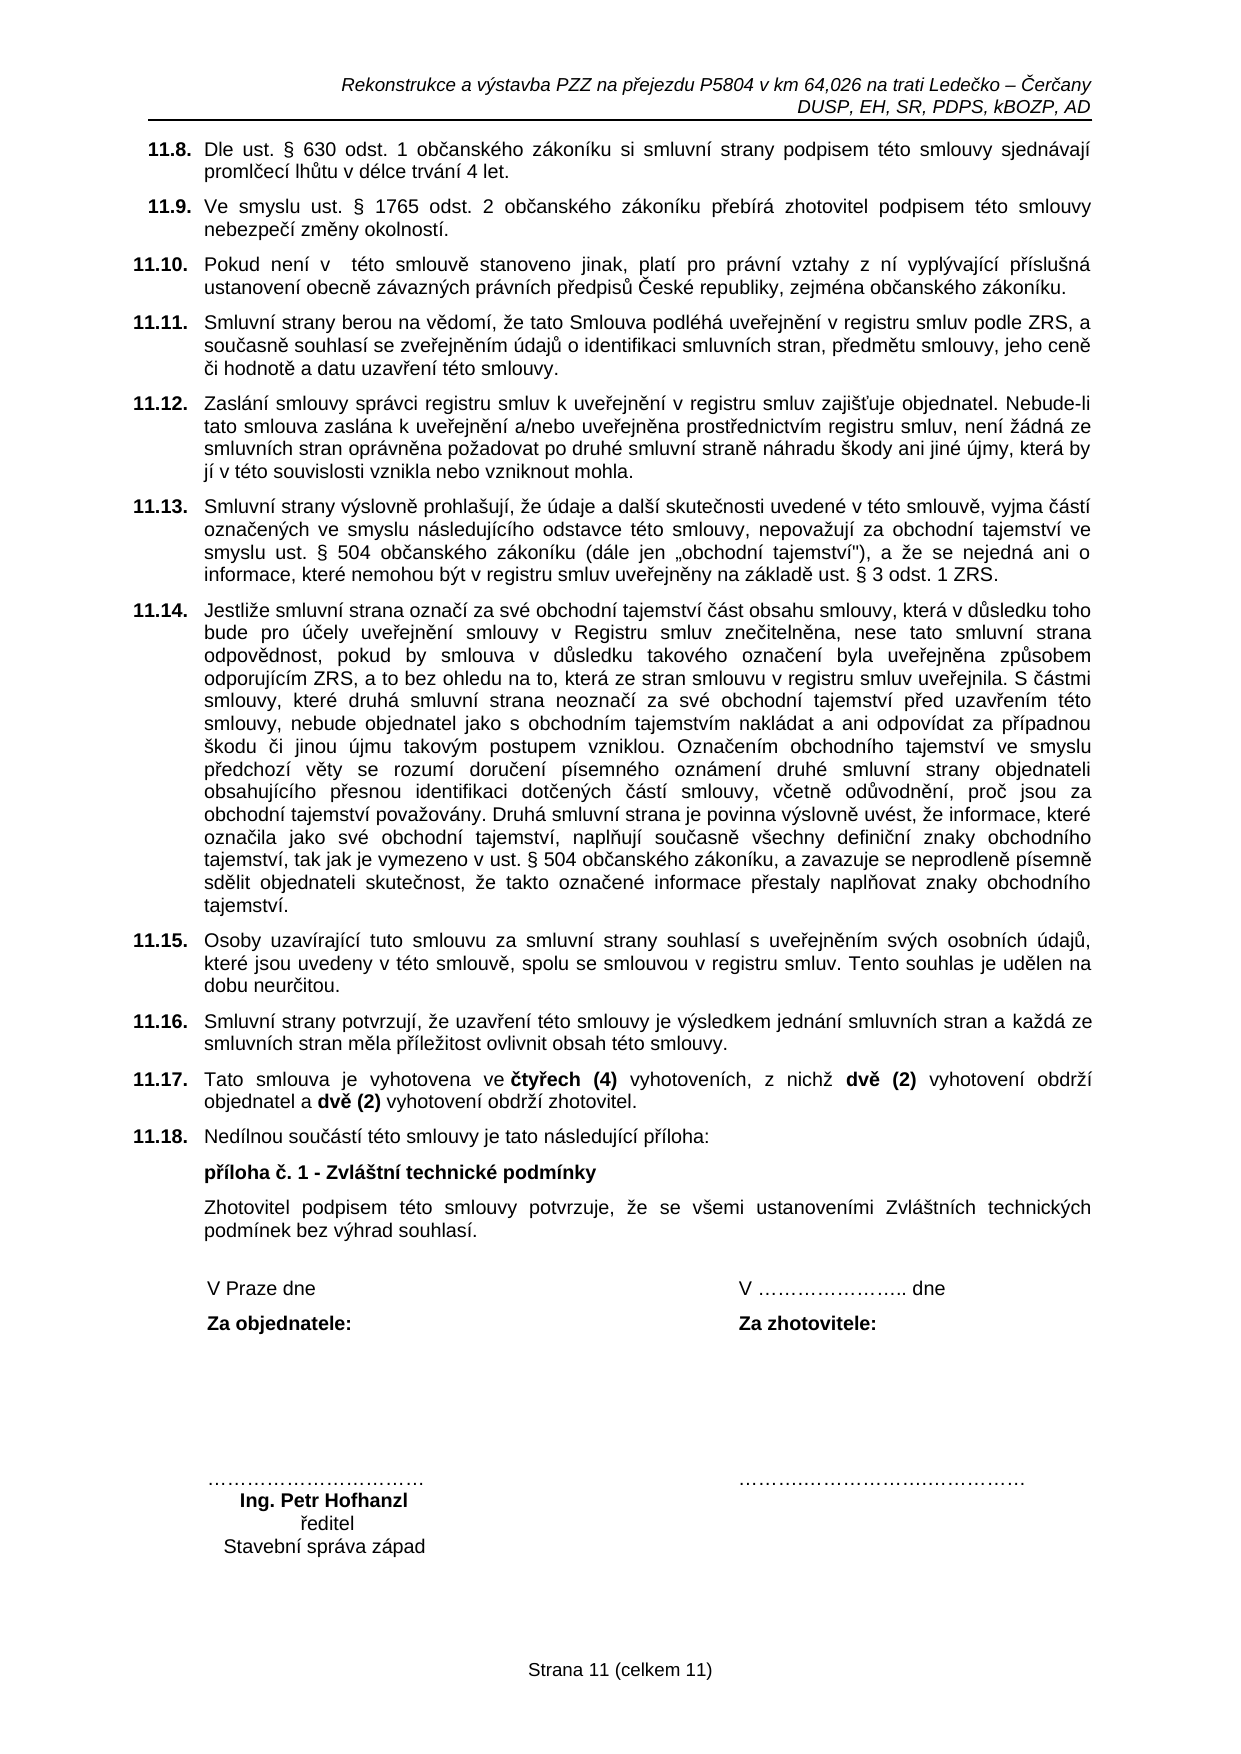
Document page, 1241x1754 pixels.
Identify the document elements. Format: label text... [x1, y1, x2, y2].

text V Praze dne V ………………….. dne [207, 1276, 1092, 1299]
text Zhotovitel podpisem této smlouvy potvrzuje, že se všemi ustanoveními Zvláštních technických podmínek bez výhrad souhlasí. [204, 1196, 1092, 1241]
text Ing. Petr Hofhanzl [207, 1489, 1092, 1512]
text Za objednatele: Za zhotovitele: [207, 1312, 1092, 1334]
text 11.10. Pokud není v této smlouvě stanoveno jinak, platí pro právní vztahy z ní vyplývající příslušná ustanovení obecně závazných právních předpisů České republiky, zejména občanského zákoníku. [133, 253, 1092, 299]
text příloha č. 1 - Zvláštní technické podmínky [148, 1161, 1092, 1183]
text …………………………… ……….……………….…………… [207, 1466, 1092, 1489]
text Stavební správa západ [207, 1534, 1092, 1557]
text 11.18. Nedílnou součástí této smlouvy je tato následující příloha: [133, 1125, 1092, 1148]
text 11.15. Osoby uzavírající tuto smlouvu za smluvní strany souhlasí s uveřejněním svých osobních údajů, které jsou uvedeny v této smlouvě, spolu se smlouvou v registru smluv. Tento souhlas je udělen na dobu neurčitou. [133, 929, 1092, 997]
text 11.9. Ve smyslu ust. § 1765 odst. 2 občanského zákoníku přebírá zhotovitel podpisem této smlouvy nebezpečí změny okolností. [148, 195, 1092, 241]
text 11.17. Tato smlouva je vyhotovena ve čtyřech (4) vyhotoveních, z nichž dvě (2) vyhotovení obdrží objednatel a dvě (2) vyhotovení obdrží zhotovitel. [133, 1067, 1092, 1113]
text 11.14. Jestliže smluvní strana označí za své obchodní tajemství část obsahu smlouvy, která v důsledku toho bude pro účely uveřejnění smlouvy v Registru smluv znečitelněna, nese tato smluvní strana odpovědnost, pokud by smlouva v důsledku takového označení byla uveřejněna způsobem odporujícím ZRS, a to bez ohledu na to, která ze stran smlouvu v registru smluv uveřejnila. S částmi smlouvy, které druhá smluvní strana neoznačí za své obchodní tajemství před uzavřením této smlouvy, nebude objednatel jako s obchodním tajemstvím nakládat a ani odpovídat za případnou škodu či jinou újmu takovým postupem vzniklou. Označením obchodního tajemství ve smyslu předchozí věty se rozumí doručení písemného oznámení druhé smluvní strany objednateli obsahujícího přesnou identifikaci dotčených částí smlouvy, včetně odůvodnění, proč jsou za obchodní tajemství považovány. Druhá smluvní strana je povinna výslovně uvést, že informace, které označila jako své obchodní tajemství, naplňují současně všechny definiční znaky obchodního tajemství, tak jak je vymezeno v ust. § 504 občanského zákoníku, a zavazuje se neprodleně písemně sdělit objednateli skutečnost, že takto označené informace přestaly naplňovat znaky obchodního tajemství. [133, 598, 1092, 916]
text 11.8. Dle ust. § 630 odst. 1 občanského zákoníku si smluvní strany podpisem této smlouvy sjednávají promlčecí lhůtu v délce trvání 4 let. [148, 137, 1092, 183]
text ředitel [207, 1512, 1092, 1534]
text 11.16. Smluvní strany potvrzují, že uzavření této smlouvy je výsledkem jednání smluvních stran a každá ze smluvních stran měla příležitost ovlivnit obsah této smlouvy. [133, 1009, 1092, 1055]
text 11.13. Smluvní strany výslovně prohlašují, že údaje a další skutečnosti uvedené v této smlouvě, vyjma částí označených ve smyslu následujícího odstavce této smlouvy, nepovažují za obchodní tajemství ve smyslu ust. § 504 občanského zákoníku (dále jen „obchodní tajemství"), a že se nejedná ani o informace, které nemohou být v registru smluv uveřejněny na základě ust. § 3 odst. 1 ZRS. [133, 495, 1092, 586]
text 11.11. Smluvní strany berou na vědomí, že tato Smlouva podléhá uveřejnění v registru smluv podle ZRS, a současně souhlasí se zveřejněním údajů o identifikaci smluvních stran, předmětu smlouvy, jeho ceně či hodnotě a datu uzavření této smlouvy. [133, 311, 1092, 379]
text 11.12. Zaslání smlouvy správci registru smluv k uveřejnění v registru smluv zajišťuje objednatel. Nebude-li tato smlouva zaslána k uveřejnění a/nebo uveřejněna prostřednictvím registru smluv, není žádná ze smluvních stran oprávněna požadovat po druhé smluvní straně náhradu škody ani jiné újmy, která by jí v této souvislosti vznikla nebo vzniknout mohla. [133, 392, 1092, 483]
